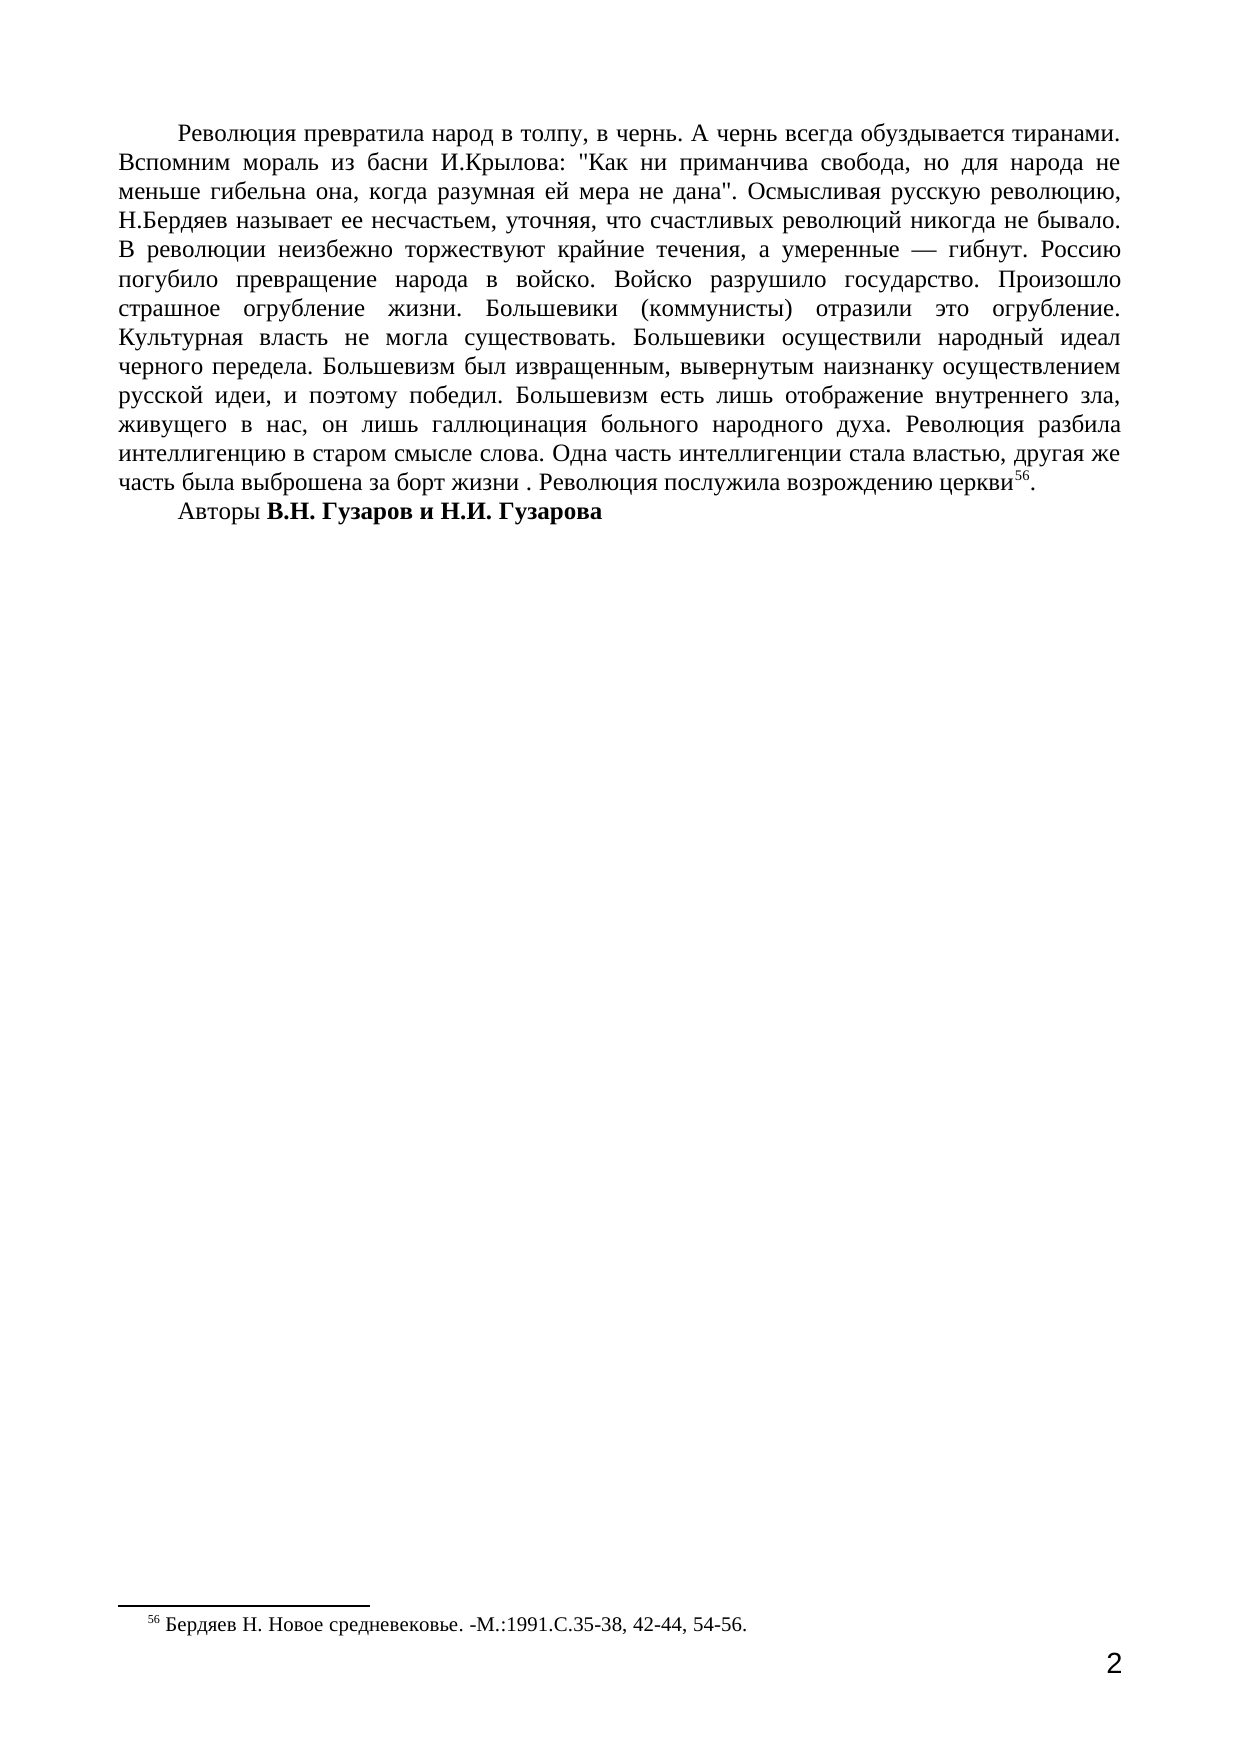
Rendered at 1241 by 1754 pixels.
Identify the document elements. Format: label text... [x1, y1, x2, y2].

text Авторы В.Н. Гузаров и Н.И. Гузарова [118, 496, 1122, 525]
text Революция превратила народ в толпу, в чернь. А чернь всегда обуздывается тиранами. Вспомним мораль из басни И.Крылова: "Как ни приманчива свобода, но для народа не меньше гибельна она, когда разумная ей мера не дана". Осмысливая русскую революцию, Н.Бердяев называет ее несчастьем, уточняя, что счастливых революций никогда не бывало. В революции неизбежно торжествуют крайние течения, а умеренные — гибнут. Россию погубило превращение народа в войско. Войско разрушило государство. Произошло страшное огрубление жизни. Большевики (коммунисты) отразили это огрубление. Культурная власть не могла существовать. Большевики осуществили народный идеал черного передела. Большевизм был извращенным, вывернутым наизнанку осуществлением русской идеи, и поэтому победил. Большевизм есть лишь отображение внутреннего зла, живущего в нас, он лишь галлюцинация больного народного духа. Революция разбила интеллигенцию в старом смысле слова. Одна часть интеллигенции стала властью, другая же часть была выброшена за борт жизни . Революция послужила возрождению церкви. [118, 118, 1122, 496]
